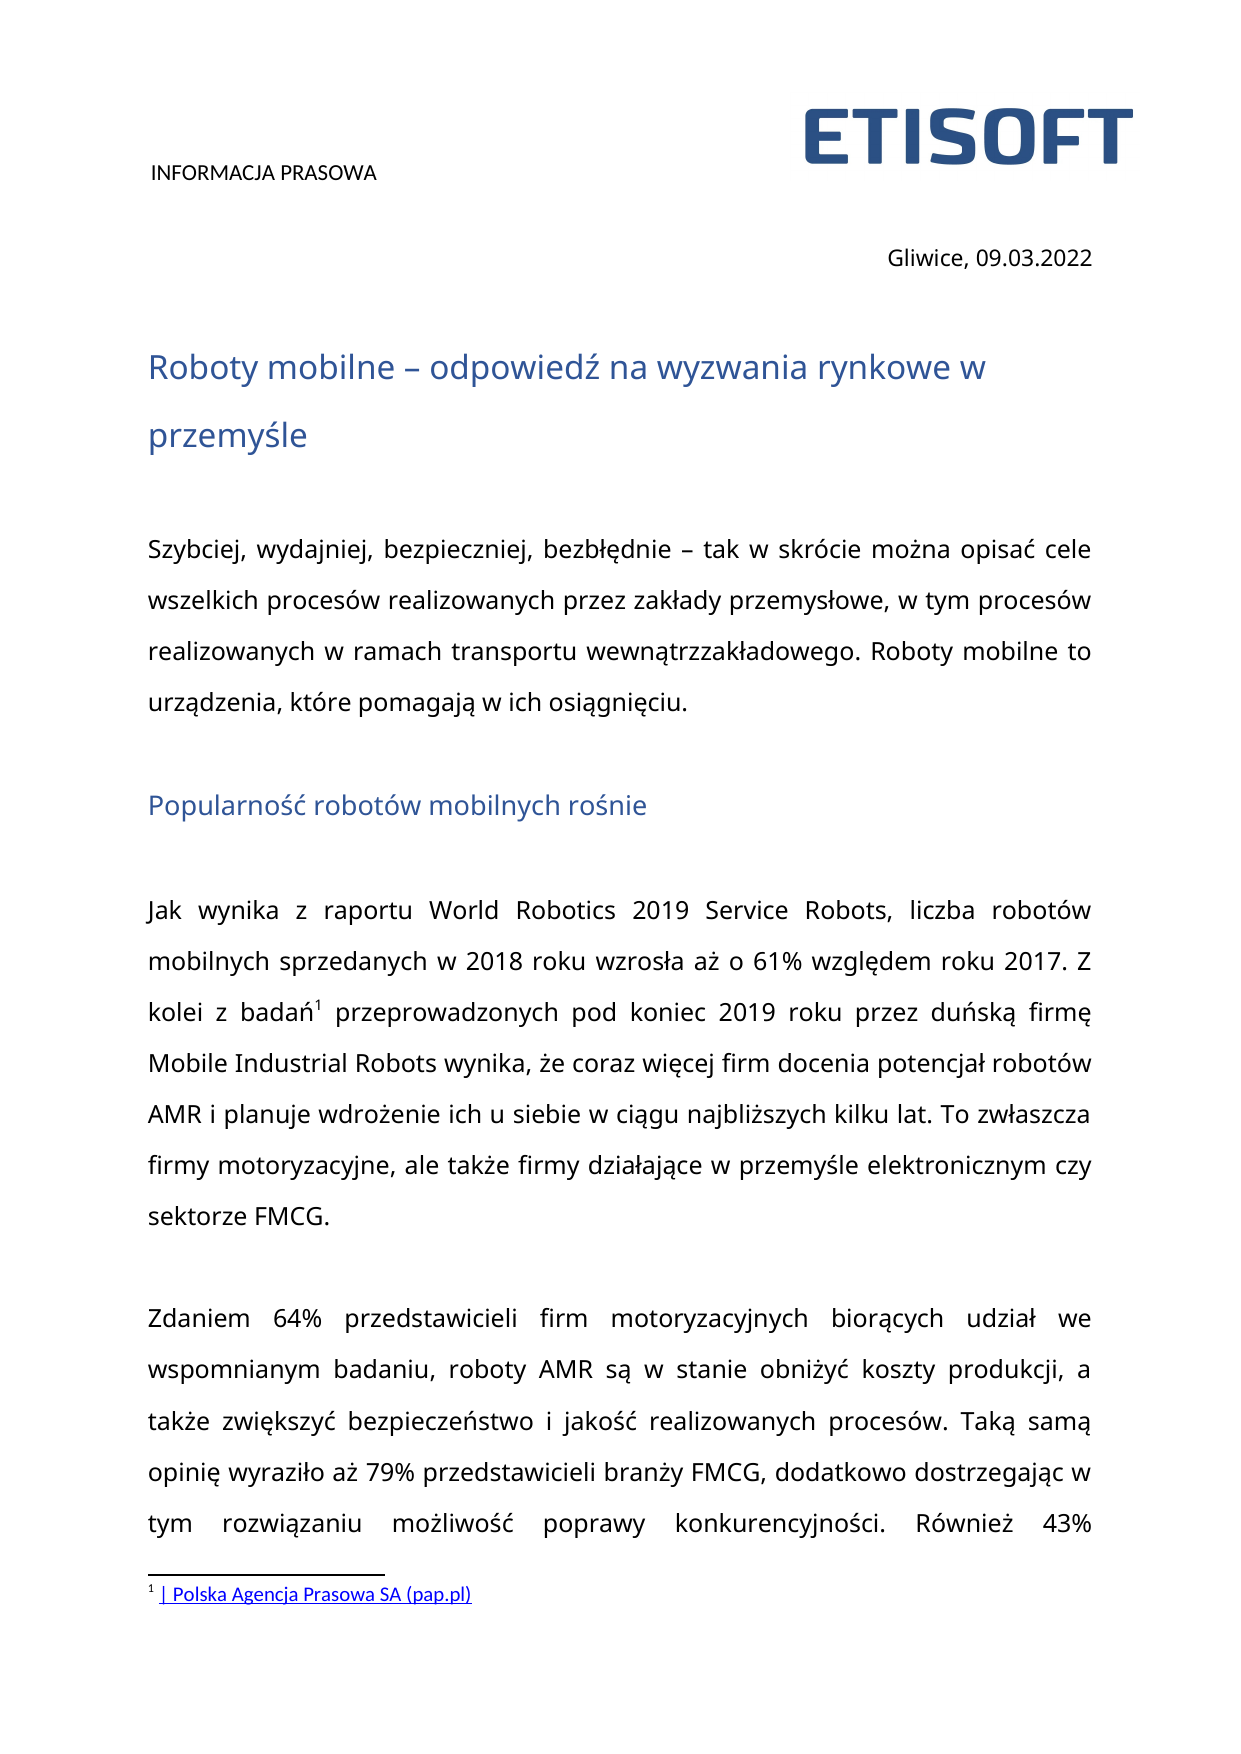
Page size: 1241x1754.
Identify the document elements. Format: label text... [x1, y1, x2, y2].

picture [790, 92, 1141, 181]
subtitle Popularność robotów mobilnych rośnie [148, 786, 1093, 823]
subtitle Gliwice, 09.03.2022 [148, 242, 1093, 273]
subtitle Roboty mobilne – odpowiedź na wyzwania rynkowe w przemyśle [148, 344, 1093, 457]
text Szybciej, wydajniej, bezpieczniej, bezbłędnie – tak w skrócie można opisać cele wszelkich procesów realizowanych przez zakłady przemysłowe, w tym procesów realizowanych w ramach transportu wewnątrzzakładowego. Roboty mobilne to urządzenia, które pomagają w ich osiągnięciu. [148, 531, 1093, 718]
text Jak wynika z raportu World Robotics 2019 Service Robots, liczba robotów mobilnych sprzedanych w 2018 roku wzrosła aż o 61% względem roku 2017. Z kolei z badań przeprowadzonych pod koniec 2019 roku przez duńską firmę Mobile Industrial Robots wynika, że coraz więcej firm docenia potencjał robotów AMR i planuje wdrożenie ich u siebie w ciągu najbliższych kilku lat. To zwłaszcza firmy motoryzacyjne, ale także firmy działające w przemyśle elektronicznym czy sektorze FMCG. [148, 893, 1093, 1233]
